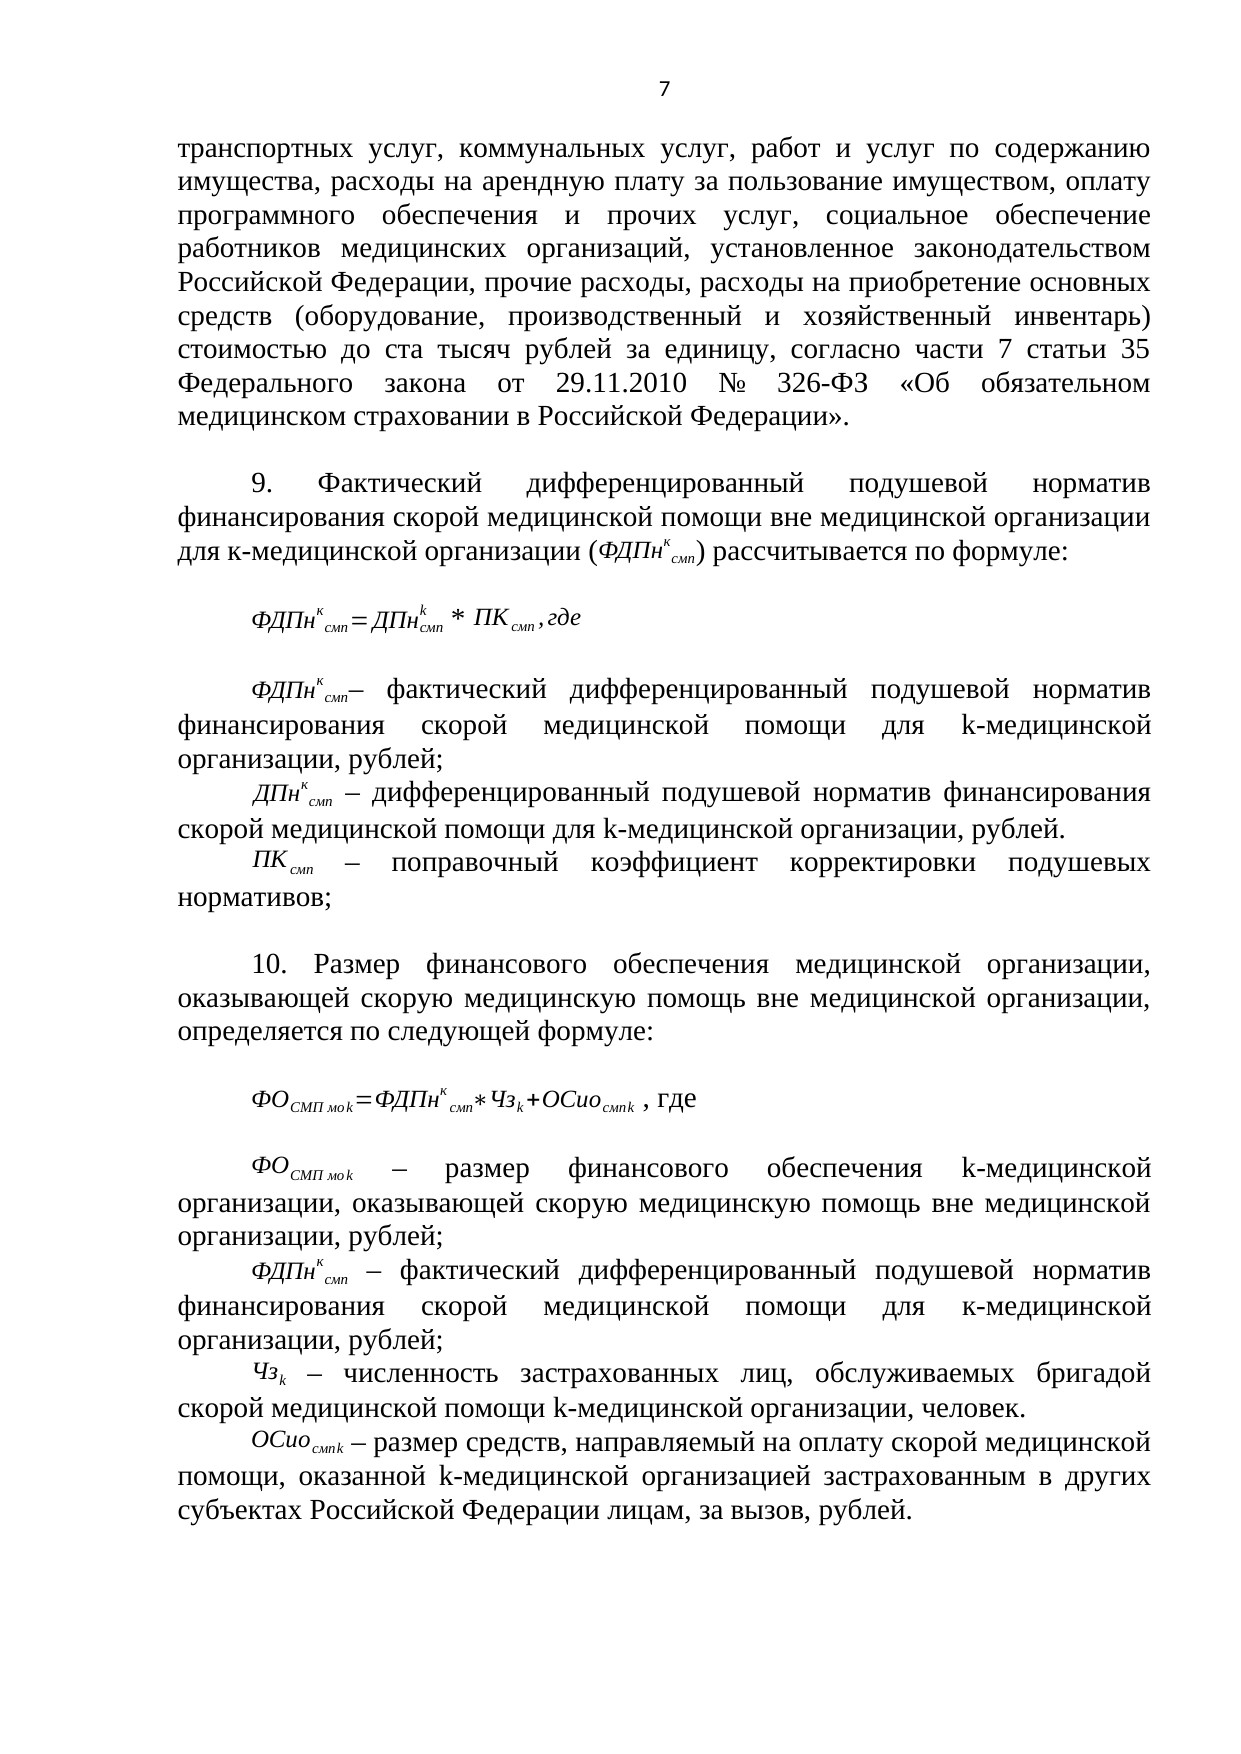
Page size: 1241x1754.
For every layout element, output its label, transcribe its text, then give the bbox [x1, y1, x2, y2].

text – размер финансового обеспечения k-медицинской организации, оказывающей скорую медицинскую помощь вне медицинской организации, рублей; [177, 1150, 1152, 1252]
text 9. Фактический дифференцированный подушевой норматив финансирования скорой медицинской помощи вне медицинской организации для к-медицинской организации () рассчитывается по формуле: [177, 465, 1152, 567]
text – численность застрахованных лиц, обслуживаемых бригадой скорой медицинской помощи k-медицинской организации, человек. [177, 1356, 1152, 1424]
text – поправочный коэффициент корректировки подушевых нормативов; [177, 844, 1152, 913]
text * [177, 601, 1152, 637]
text – дифференцированный подушевой норматив финансирования скорой медицинской помощи для k-медицинской организации, рублей. [177, 774, 1152, 844]
text – размер средств, направляемый на оплату скорой медицинской помощи, оказанной k-медицинской организацией застрахованным в других субъектах Российской Федерации лицам, за вызов, рублей. [177, 1424, 1152, 1526]
text – фактический дифференцированный подушевой норматив финансирования скорой медицинской помощи для k-медицинской организации, рублей; [177, 671, 1152, 774]
text 10. Размер финансового обеспечения медицинской организации, оказывающей скорую медицинскую помощь вне медицинской организации, определяется по следующей формуле: [177, 946, 1152, 1047]
text , где [177, 1080, 1152, 1117]
text – фактический дифференцированный подушевой норматив финансирования скорой медицинской помощи для к-медицинской организации, рублей; [177, 1252, 1152, 1356]
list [177, 130, 1152, 432]
